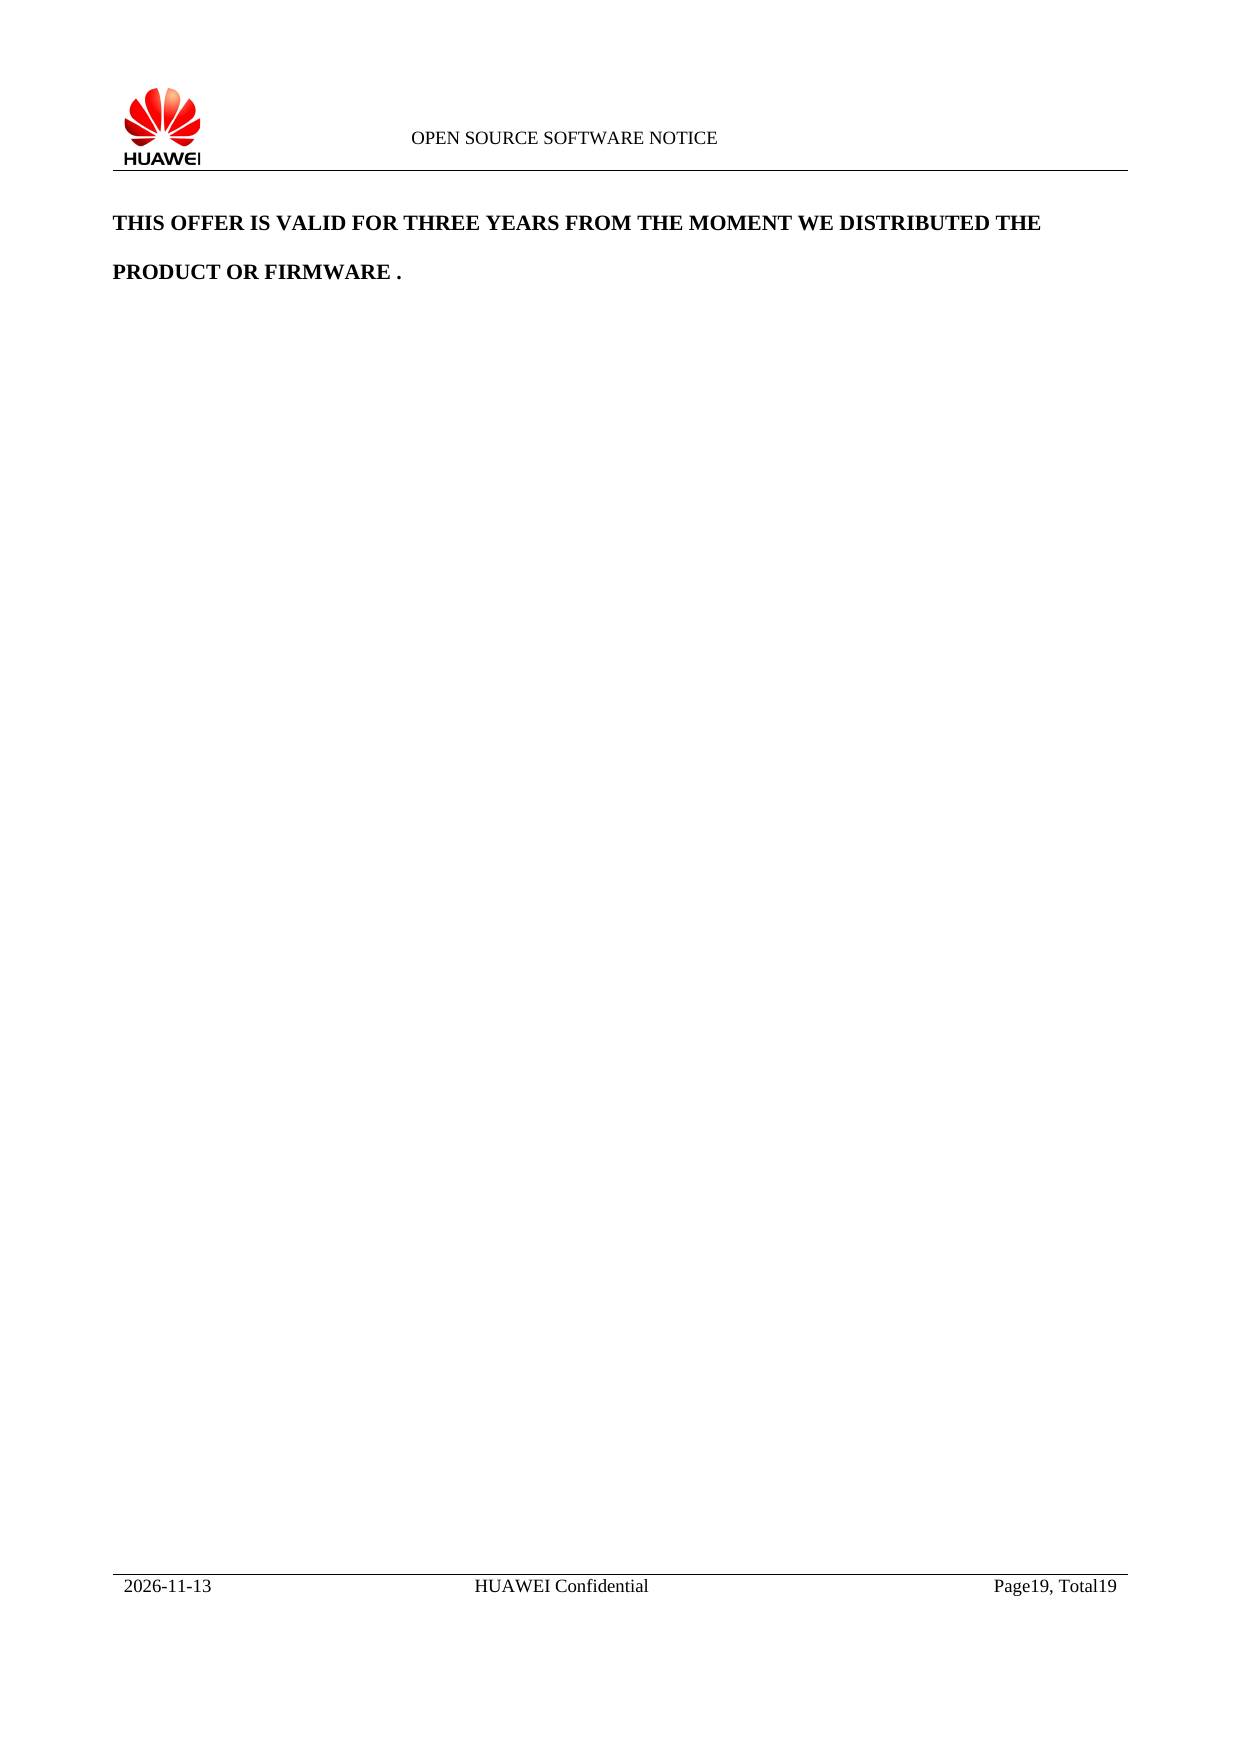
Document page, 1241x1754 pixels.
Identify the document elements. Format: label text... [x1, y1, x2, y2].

picture [124, 88, 201, 165]
text This offer is valid for three years from the moment we distributed the product or firmware . [112, 206, 1128, 288]
